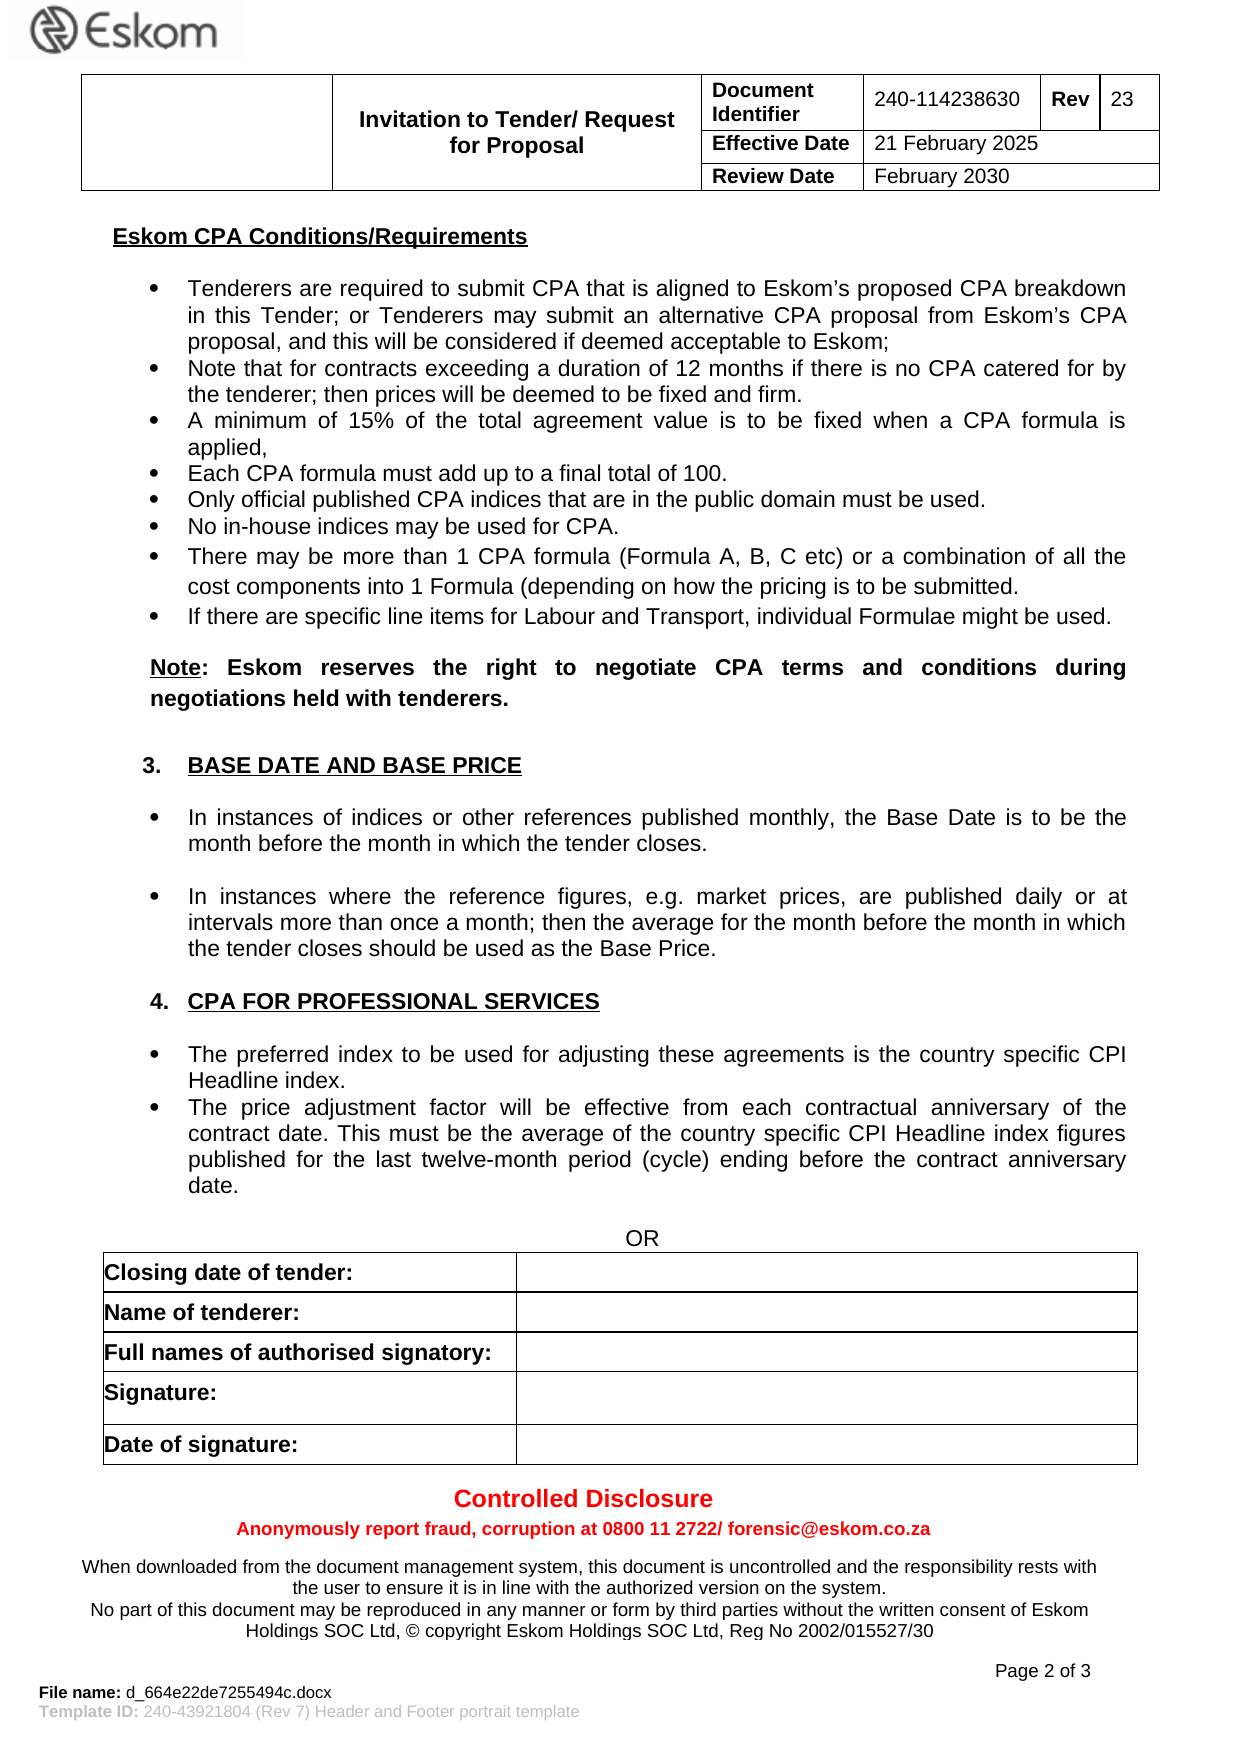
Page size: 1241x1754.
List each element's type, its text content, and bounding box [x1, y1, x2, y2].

table_cell [517, 1372, 1137, 1423]
table_header Closing date of tender: [104, 1253, 516, 1291]
table_cell [517, 1333, 1137, 1371]
list In instances where the reference figures, e.g. market prices, are published daily or at intervals more than once a month; then the average for the month before the month in which the tender closes should be used as the Base Price. [150, 883, 1128, 962]
table_header [517, 1253, 1137, 1291]
list The price adjustment factor will be effective from each contractual anniversary of the contract date. This must be the average of the country specific CPI Headline index figures published for the last twelve-month period (cycle) ending before the contract anniversary date. [150, 1093, 1128, 1199]
list Each CPA formula must add up to a final total of 100. [150, 460, 1128, 486]
text OR [157, 1225, 1128, 1252]
list No in-house indices may be used for CPA. [150, 513, 1128, 539]
table_cell Full names of authorised signatory: [104, 1333, 516, 1371]
text Eskom CPA Conditions/Requirements [112, 223, 1128, 249]
list In instances of indices or other references published monthly, the Base Date is to be the month before the month in which the tender closes. [150, 803, 1128, 856]
list Tenderers are required to submit CPA that is aligned to Eskom’s proposed CPA breakdown in this Tender; or Tenderers may submit an alternative CPA proposal from Eskom’s CPA proposal, and this will be considered if deemed acceptable to Eskom; [150, 275, 1128, 354]
table_cell Date of signature: [104, 1425, 516, 1463]
list Note that for contracts exceeding a duration of 12 months if there is no CPA catered for by the tenderer; then prices will be deemed to be fixed and firm. [150, 354, 1128, 407]
table_cell [517, 1293, 1137, 1331]
table_cell Name of tenderer: [104, 1293, 516, 1331]
list There may be more than 1 CPA formula (Formula A, B, C etc) or a combination of all the cost components into 1 Formula (depending on how the pricing is to be submitted. [150, 543, 1128, 599]
list Base Date AND BASE PRICE [142, 752, 1091, 778]
list If there are specific line items for Labour and Transport, individual Formulae might be used. [150, 603, 1128, 629]
list The preferred index to be used for adjusting these agreements is the country specific CPI Headline index. [150, 1041, 1128, 1093]
list CPA for Professional Services [150, 988, 1091, 1014]
text Note: Eskom reserves the right to negotiate CPA terms and conditions during negotiations held with tenderers. [150, 654, 1128, 711]
list A minimum of 15% of the total agreement value is to be fixed when a CPA formula is applied, [150, 407, 1128, 460]
table_cell Signature: [104, 1372, 516, 1423]
list Only official published CPA indices that are in the public domain must be used. [150, 486, 1128, 513]
table_cell [517, 1425, 1137, 1463]
